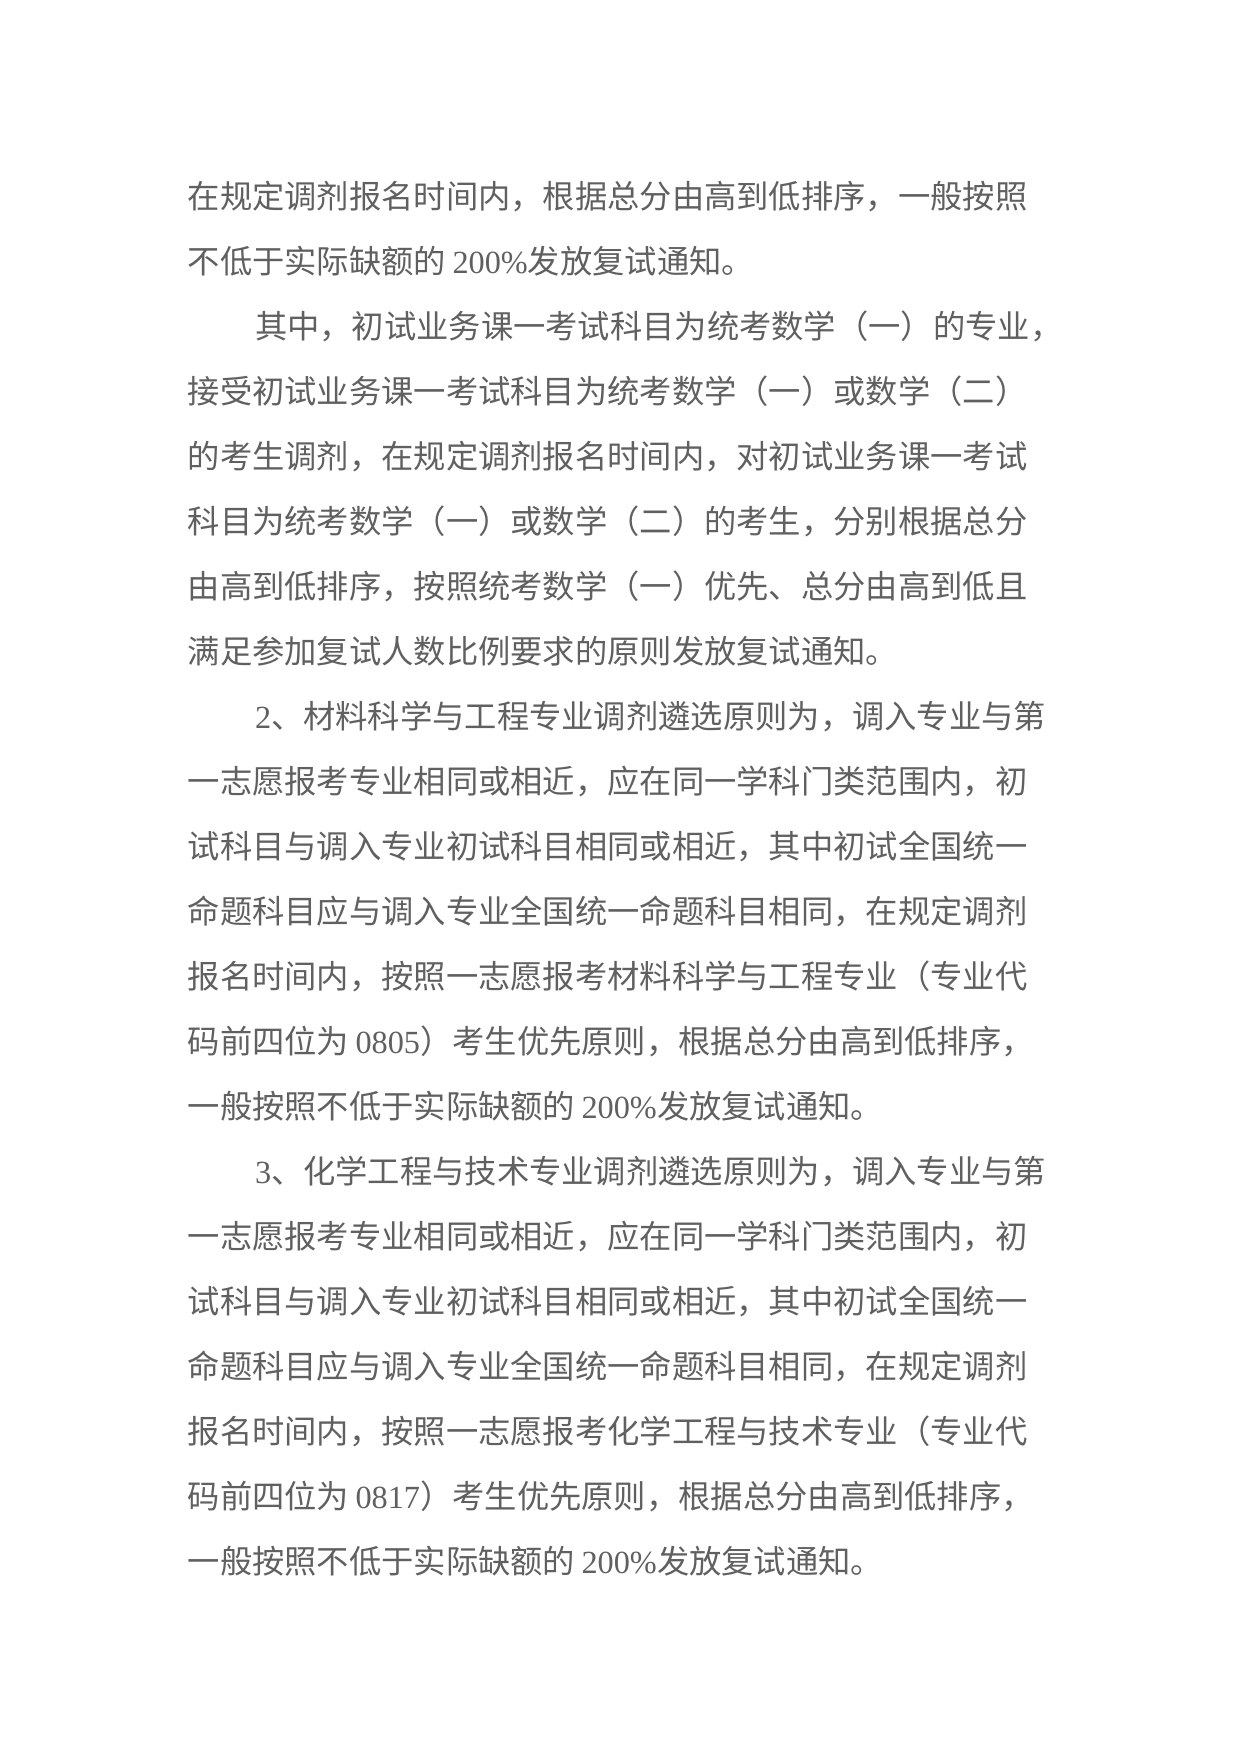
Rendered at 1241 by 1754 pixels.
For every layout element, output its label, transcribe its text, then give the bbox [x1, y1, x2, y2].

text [187, 162, 1053, 292]
text 2、材料科学与工程专业调剂遴选原则为，调入专业与第一志愿报考专业相同或相近，应在同一学科门类范围内，初试科目与调入专业初试科目相同或相近，其中初试全国统一命题科目应与调入专业全国统一命题科目相同，在规定调剂报名时间内，按照一志愿报考材料科学与工程专业（专业代码前四位为0805）考生优先原则，根据总分由高到低排序，一般按照不低于实际缺额的200%发放复试通知。 [187, 682, 1053, 1137]
text 3、化学工程与技术专业调剂遴选原则为，调入专业与第一志愿报考专业相同或相近，应在同一学科门类范围内，初试科目与调入专业初试科目相同或相近，其中初试全国统一命题科目应与调入专业全国统一命题科目相同，在规定调剂报名时间内，按照一志愿报考化学工程与技术专业（专业代码前四位为0817）考生优先原则，根据总分由高到低排序，一般按照不低于实际缺额的200%发放复试通知。 [187, 1137, 1053, 1592]
text 其中，初试业务课一考试科目为统考数学（一）的专业，接受初试业务课一考试科目为统考数学（一）或数学（二）的考生调剂，在规定调剂报名时间内，对初试业务课一考试科目为统考数学（一）或数学（二）的考生，分别根据总分由高到低排序，按照统考数学（一）优先、总分由高到低且满足参加复试人数比例要求的原则发放复试通知。 [187, 292, 1053, 682]
